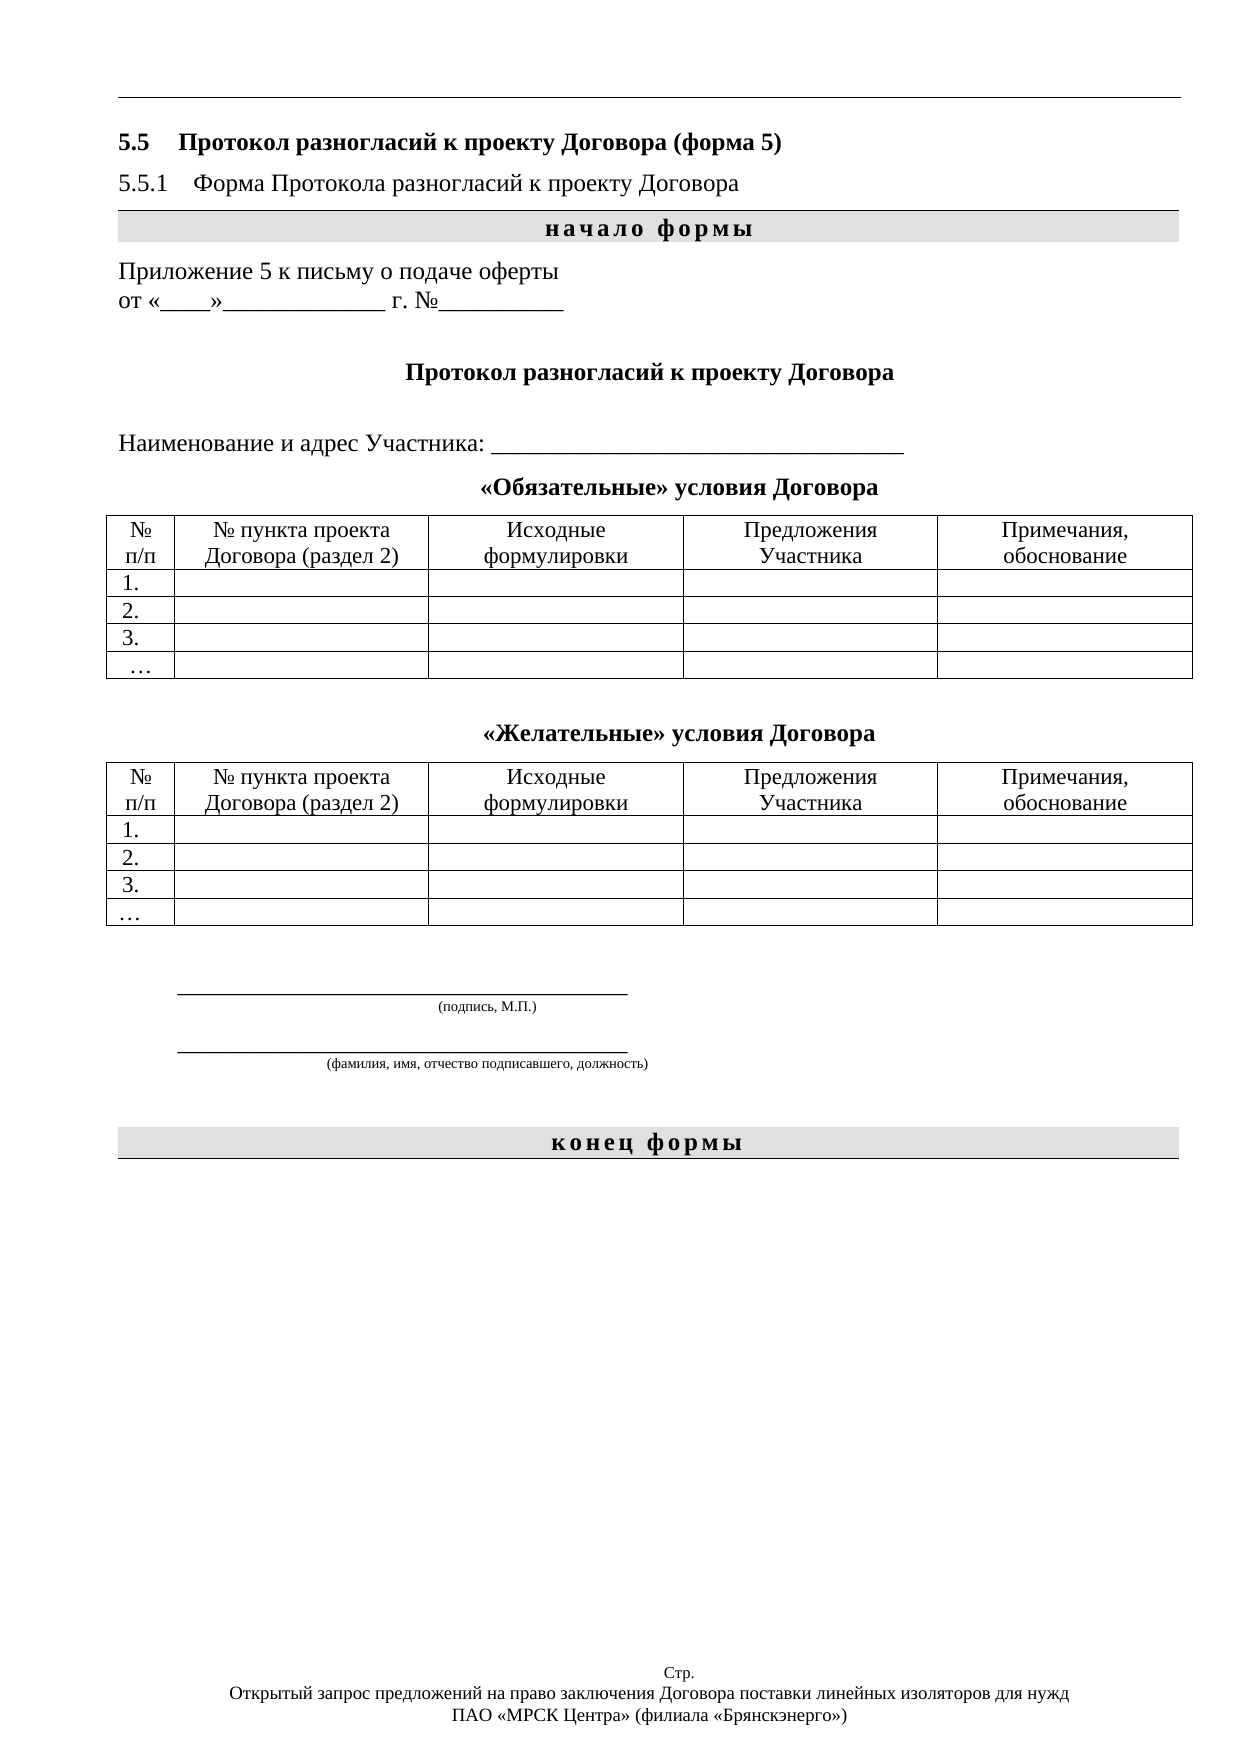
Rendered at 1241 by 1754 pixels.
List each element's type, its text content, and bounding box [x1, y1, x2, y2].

table_cell [938, 624, 1192, 651]
table_cell [684, 570, 937, 596]
table_header Примечания, обоснование [938, 763, 1192, 815]
table_cell [938, 597, 1192, 623]
table_cell [429, 652, 683, 678]
subtitle Форма Протокола разногласий к проекту Договора [118, 168, 1181, 197]
table_cell [107, 871, 174, 898]
table_cell [429, 624, 683, 651]
text «Обязательные» условия Договора [118, 472, 1181, 500]
table_cell [684, 899, 937, 925]
table_cell [938, 652, 1192, 678]
table_cell [684, 597, 937, 623]
table_cell [429, 844, 683, 870]
table_cell … [107, 652, 174, 678]
table_cell [938, 570, 1192, 596]
table_cell [175, 899, 428, 925]
table_header Исходные формулировки [429, 763, 683, 815]
table_cell [684, 652, 937, 678]
table_header № пункта проекта Договора (раздел 2) [175, 763, 428, 815]
table_header № п/п [107, 763, 174, 815]
table_header Примечания, обоснование [938, 516, 1192, 568]
table_cell [684, 871, 937, 898]
table_header Предложения Участника [684, 763, 937, 815]
table_cell … [107, 899, 174, 925]
table_cell [107, 597, 174, 623]
table_cell [175, 652, 428, 678]
table_header № пункта проекта Договора (раздел 2) [175, 516, 428, 568]
subtitle Протокол разногласий к проекту Договора (форма 5) [118, 127, 1181, 156]
table_cell [429, 597, 683, 623]
text (подпись, М.П.) [118, 998, 797, 1027]
text ____________________________________ [118, 1027, 1181, 1055]
text «Желательные» условия Договора [118, 718, 1181, 747]
table_cell [107, 570, 174, 596]
text Приложение 5 к письму о подаче оферты от «____»_____________ г. №__________ [118, 256, 1181, 313]
table_cell [107, 624, 174, 651]
text начало формы [118, 211, 1179, 242]
table_cell [684, 816, 937, 843]
text Наименование и адрес Участника: _________________________________ [118, 428, 1181, 457]
table_cell [429, 871, 683, 898]
text конец формы [118, 1127, 1179, 1158]
table_cell [938, 871, 1192, 898]
table_cell [684, 844, 937, 870]
table_header № п/п [107, 516, 174, 568]
table_cell [938, 844, 1192, 870]
table_cell [175, 624, 428, 651]
text ____________________________________ [118, 969, 1181, 998]
table_cell [429, 570, 683, 596]
table_cell [429, 899, 683, 925]
text Протокол разногласий к проекту Договора [118, 357, 1181, 385]
table_cell [938, 816, 1192, 843]
table_cell [429, 816, 683, 843]
table_cell [107, 816, 174, 843]
table_cell [175, 816, 428, 843]
table_cell [175, 871, 428, 898]
table_header Исходные формулировки [429, 516, 683, 568]
table_cell [175, 570, 428, 596]
table_cell [684, 624, 937, 651]
table_cell [107, 844, 174, 870]
table_cell [175, 597, 428, 623]
table_header Предложения Участника [684, 516, 937, 568]
text (фамилия, имя, отчество подписавшего, должность) [118, 1055, 797, 1084]
table_cell [175, 844, 428, 870]
table_cell [938, 899, 1192, 925]
